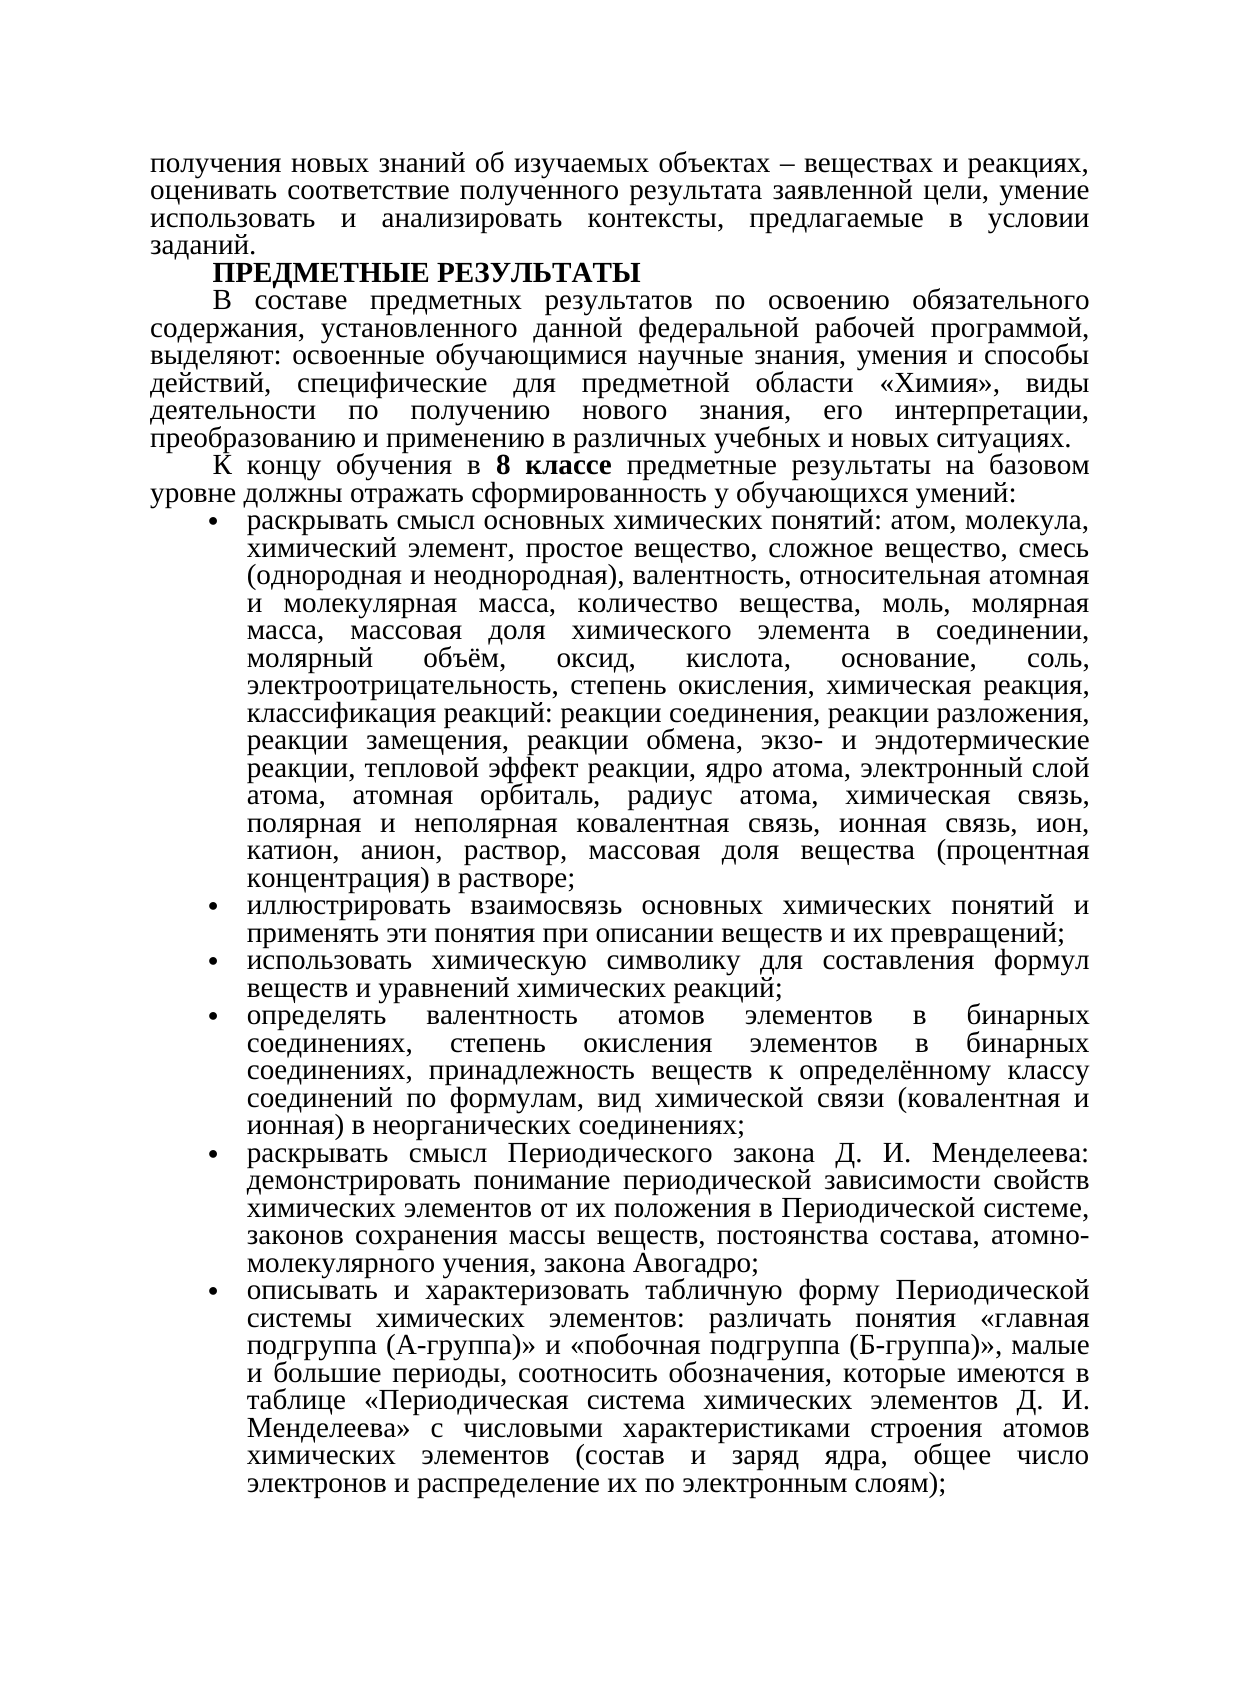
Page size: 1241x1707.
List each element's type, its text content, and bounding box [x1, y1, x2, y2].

text ПРЕДМЕТНЫЕ РЕЗУЛЬТАТЫ [150, 260, 1090, 287]
list иллюстрировать взаимосвязь основных химических понятий и применять эти понятия при описании веществ и их превращений; [209, 892, 1090, 947]
list описывать и характеризовать табличную форму Периодической системы химических элементов: различать понятия «главная подгруппа (А-группа)» и «побочная подгруппа (Б-группа)», малые и большие периоды, соотносить обозначения, которые имеются в таблице «Периодическая система химических элементов Д. И. Менделеева» с числовыми характеристиками строения атомов химических элементов (состав и заряд ядра, общее число электронов и распределение их по электронным слоям); [209, 1277, 1090, 1497]
list раскрывать смысл основных химических понятий: атом, молекула, химический элемент, простое вещество, сложное вещество, смесь (однородная и неоднородная), валентность, относительная атомная и молекулярная масса, количество вещества, моль, молярная масса, массовая доля химического элемента в соединении, молярный объём, оксид, кислота, основание, соль, электроотрицательность, степень окисления, химическая реакция, классификация реакций: реакции соединения, реакции разложения, реакции замещения, реакции обмена, экзо- и эндотермические реакции, тепловой эффект реакции, ядро атома, электронный слой атома, атомная орбиталь, радиус атома, химическая связь, полярная и неполярная ковалентная связь, ионная связь, ион, катион, анион, раствор, массовая доля вещества (процентная концентрация) в растворе; [209, 507, 1090, 892]
text К концу обучения в 8 классе предметные результаты на базовом уровне должны отражать сформированность у обучающихся умений: [150, 452, 1090, 507]
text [150, 150, 1090, 260]
list определять валентность атомов элементов в бинарных соединениях, степень окисления элементов в бинарных соединениях, принадлежность веществ к определённому классу соединений по формулам, вид химической связи (ковалентная и ионная) в неорганических соединениях; [209, 1002, 1090, 1140]
list раскрывать смысл Периодического закона Д. И. Менделеева: демонстрировать понимание периодической зависимости свойств химических элементов от их положения в Периодической системе, законов сохранения массы веществ, постоянства состава, атомно-молекулярного учения, закона Авогадро; [209, 1140, 1090, 1277]
list использовать химическую символику для составления формул веществ и уравнений химических реакций; [209, 947, 1090, 1002]
text В составе предметных результатов по освоению обязательного содержания, установленного данной федеральной рабочей программой, выделяют: освоенные обучающимися научные знания, умения и способы действий, специфические для предметной области «Химия», виды деятельности по получению нового знания, его интерпретации, преобразованию и применению в различных учебных и новых ситуациях. [150, 287, 1090, 452]
